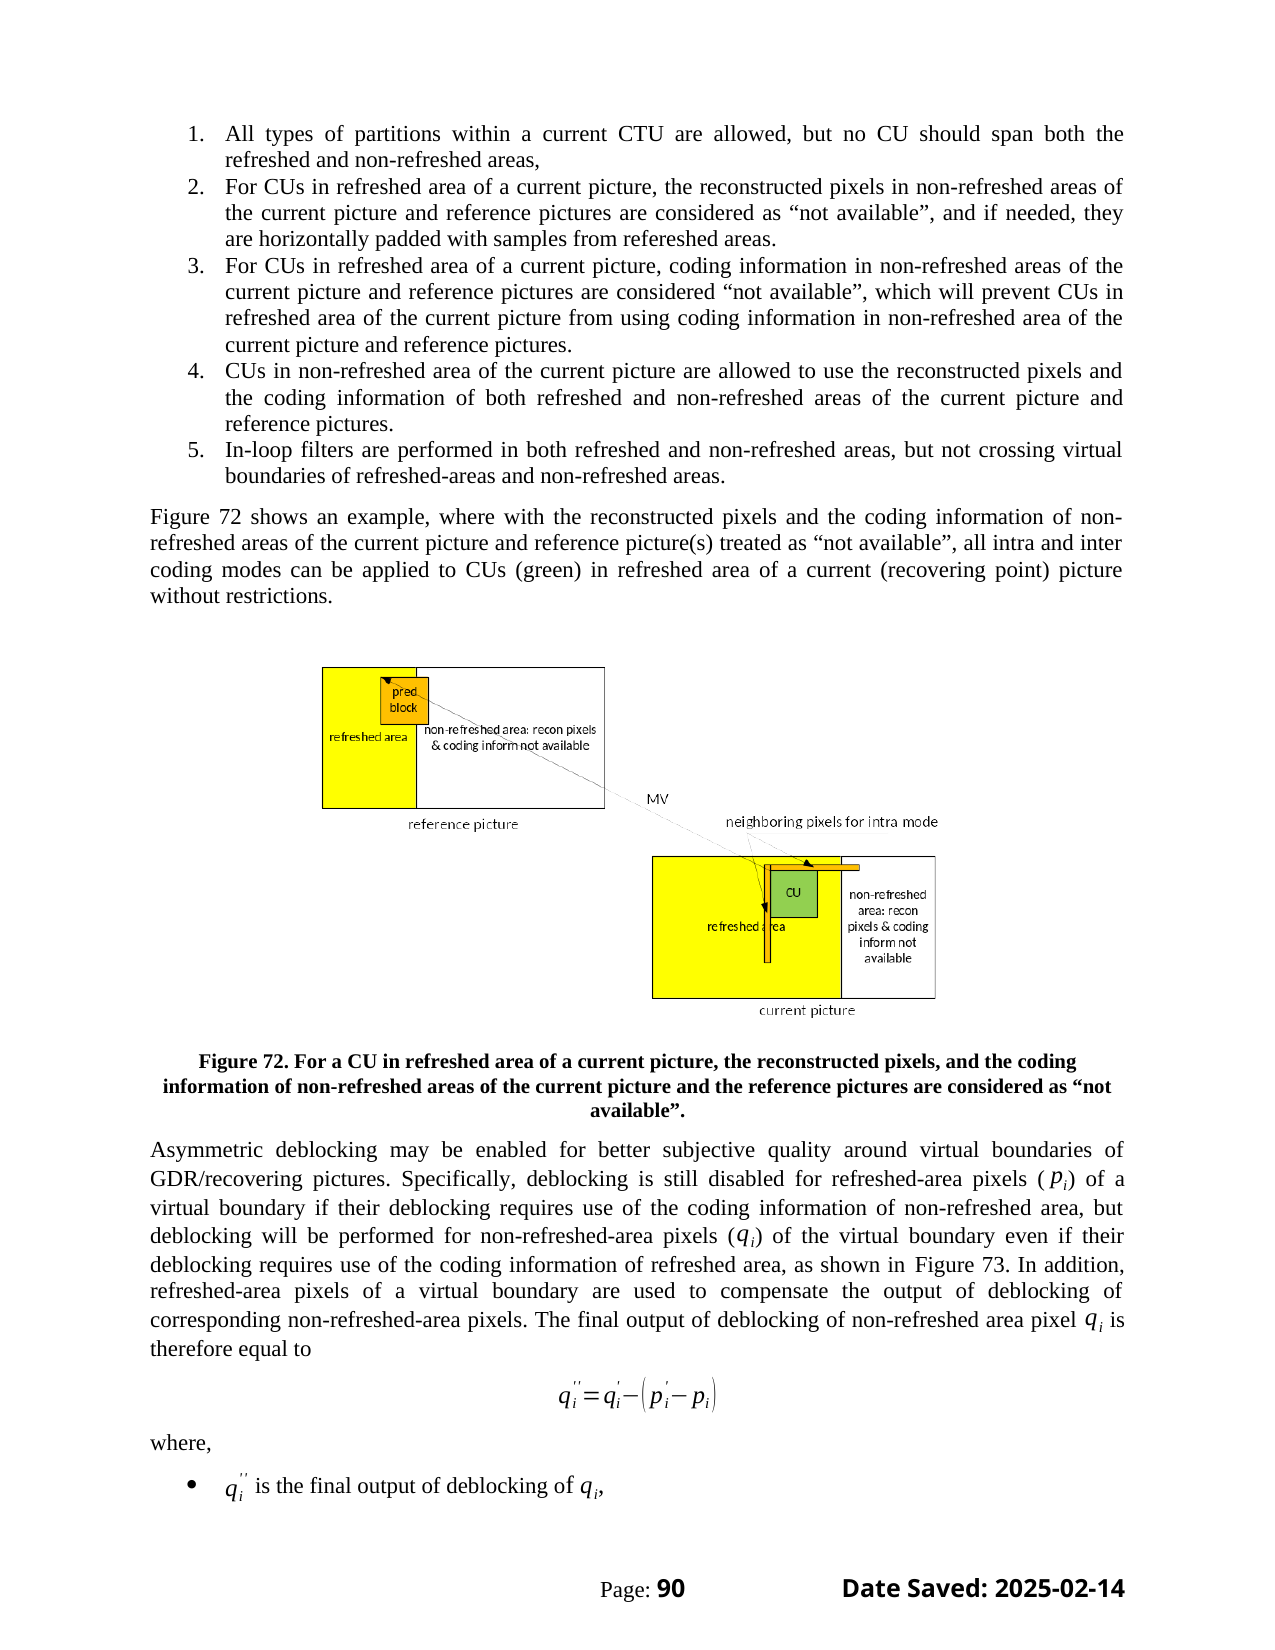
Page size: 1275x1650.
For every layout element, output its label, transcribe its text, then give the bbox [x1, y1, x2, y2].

text Figure 72 shows an example, where with the reconstructed pixels and the coding information of non-refreshed areas of the current picture and reference picture(s) treated as “not available”, all intra and inter coding modes can be applied to CUs (green) in refreshed area of a current (recovering point) picture without restrictions. [150, 503, 1125, 608]
text Asymmetric deblocking may be enabled for better subjective quality around virtual boundaries of GDR/recovering pictures. Specifically, deblocking is still disabled for refreshed-area pixels () of a virtual boundary if their deblocking requires use of the coding information of non-refreshed area, but deblocking will be performed for non-refreshed-area pixels () of the virtual boundary even if their deblocking requires use of the coding information of refreshed area, as shown in Figure 73. In addition, refreshed-area pixels of a virtual boundary are used to compensate the output of deblocking of corresponding non-refreshed-area pixels. The final output of deblocking of non-refreshed area pixel is therefore equal to [150, 1136, 1125, 1362]
list For CUs in refreshed area of a current picture, the reconstructed pixels in non-refreshed areas of the current picture and reference pictures are considered as “not available”, and if needed, they are horizontally padded with samples from refereshed areas. [187, 173, 1125, 252]
text Figure 72. For a CU in refreshed area of a current picture, the reconstructed pixels, and the coding information of non-refreshed areas of the current picture and the reference pictures are considered as “not available”. [150, 1049, 1125, 1122]
list All types of partitions within a current CTU are allowed, but no CU should span both the refreshed and non-refreshed areas, [187, 120, 1125, 173]
list For CUs in refreshed area of a current picture, coding information in non-refreshed areas of the current picture and reference pictures are considered “not available”, which will prevent CUs in refreshed area of the current picture from using coding information in non-refreshed area of the current picture and reference pictures. [187, 252, 1125, 357]
list In-loop filters are performed in both refreshed and non-refreshed areas, but not crossing virtual boundaries of refreshed-areas and non-refreshed areas. [187, 436, 1125, 489]
list is the final output of deblocking of , [187, 1469, 1125, 1505]
list CUs in non-refreshed area of the current picture are allowed to use the reconstructed pixels and the coding information of both refreshed and non-refreshed areas of the current picture and reference pictures. [187, 357, 1125, 436]
text where, [150, 1429, 1125, 1455]
